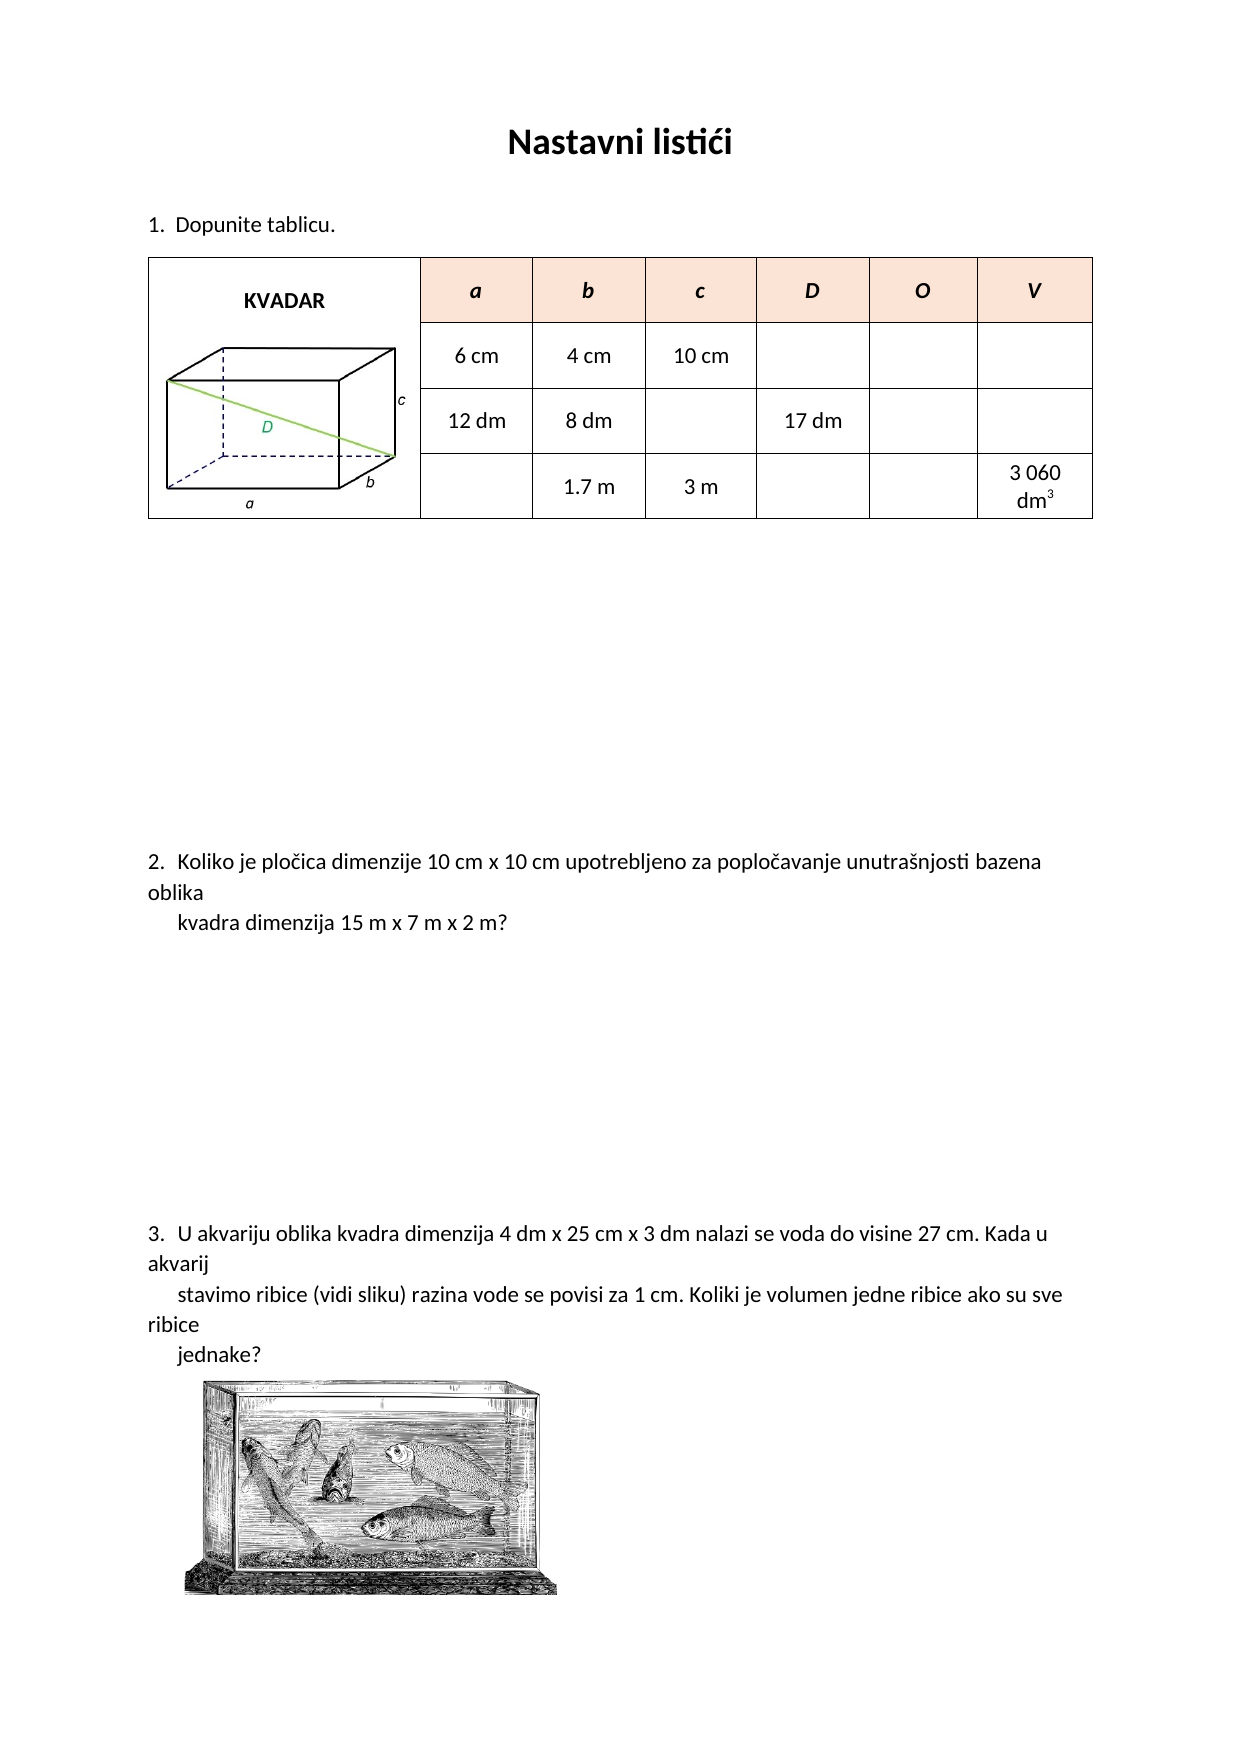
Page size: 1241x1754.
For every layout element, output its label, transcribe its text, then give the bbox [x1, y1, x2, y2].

table_cell 10 cm [646, 323, 756, 387]
table_cell [757, 323, 869, 387]
table_cell [646, 389, 756, 453]
text 2. Koliko je pločica dimenzije 10 cm x 10 cm upotrebljeno za popločavanje unutrašnjosti bazena oblika [148, 847, 1093, 906]
picture [159, 341, 410, 513]
table_cell 3 m [646, 454, 756, 518]
table_cell [978, 323, 1092, 387]
table_header KVADAR [149, 258, 420, 518]
table_cell [978, 389, 1092, 453]
table_cell 17 dm [757, 389, 869, 453]
table_cell [870, 389, 977, 453]
table_cell 1.7 m [533, 454, 645, 518]
table_cell 8 dm [533, 389, 645, 453]
table_cell 6 cm [421, 323, 532, 387]
picture [184, 1380, 557, 1595]
table_header a [421, 258, 532, 322]
text jednake? [148, 1340, 1093, 1368]
table_header D [757, 258, 869, 322]
text kvadra dimenzija 15 m x 7 m x 2 m? [148, 908, 1093, 936]
table_header b [533, 258, 645, 322]
table_header V [978, 258, 1092, 322]
text Nastavni listići [148, 118, 1093, 164]
table_cell 12 dm [421, 389, 532, 453]
table_cell [757, 454, 869, 518]
table_cell 4 cm [533, 323, 645, 387]
table_cell [870, 323, 977, 387]
text 3. U akvariju oblika kvadra dimenzija 4 dm x 25 cm x 3 dm nalazi se voda do visine 27 cm. Kada u akvarij [148, 1219, 1093, 1278]
text stavimo ribice (vidi sliku) razina vode se povisi za 1 cm. Koliki je volumen jedne ribice ako su sve ribice [148, 1280, 1093, 1338]
table_header O [870, 258, 977, 322]
table_cell 3 060 dm3 [978, 454, 1092, 518]
table_cell [870, 454, 977, 518]
table_header c [646, 258, 756, 322]
table_cell [421, 454, 532, 518]
text 1. Dopunite tablicu. [148, 210, 1093, 238]
